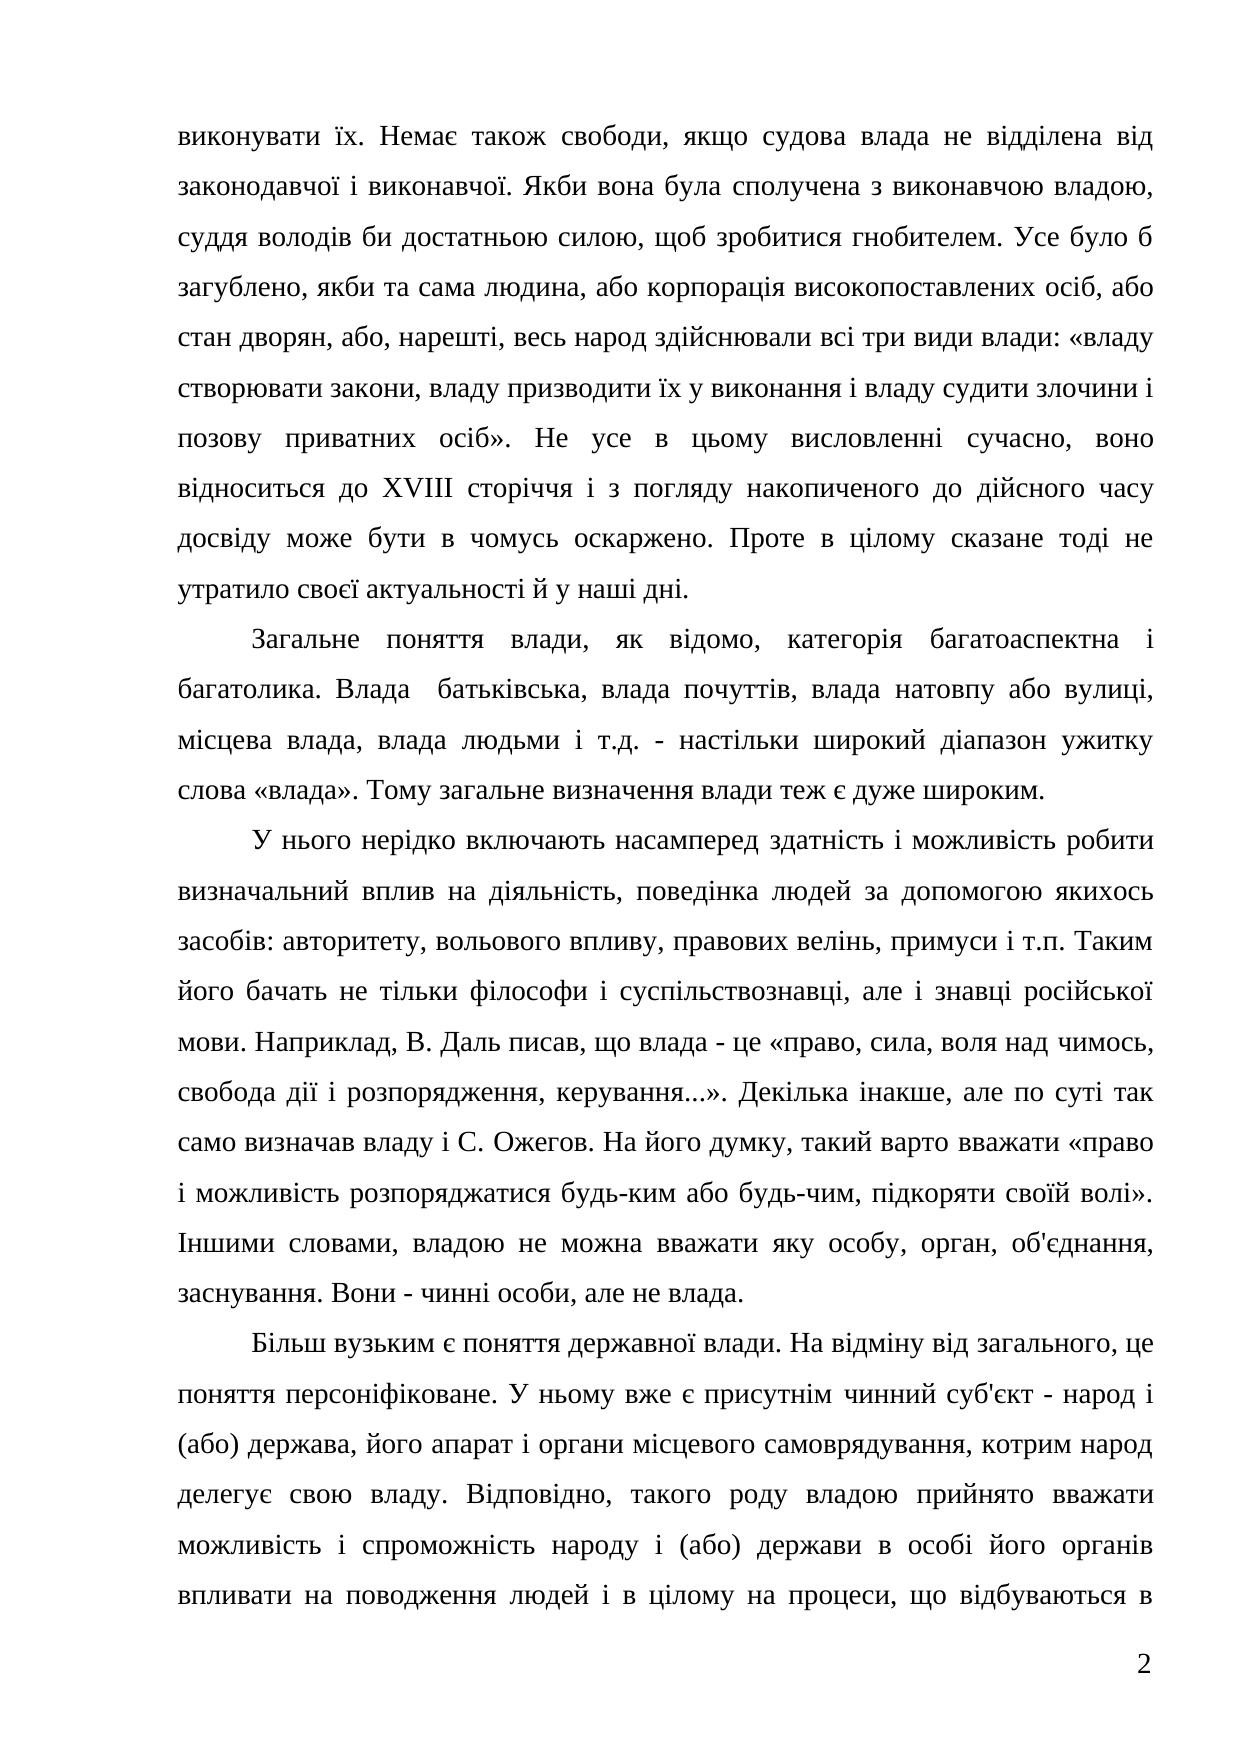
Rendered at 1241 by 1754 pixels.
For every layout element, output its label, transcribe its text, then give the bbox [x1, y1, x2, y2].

text У нього нерідко включають насамперед здатність і можливість робити визначальний вплив на діяльність, поведінка людей за допомогою якихось засобів: авторитету, вольового впливу, правових велінь, примуси і т.п. Таким його бачать не тільки філософи і суспільствознавці, але і знавці російської мови. Наприклад, В. Даль писав, що влада - це «право, сила, воля над чимось, свобода дії і розпорядження, керування...». Декілька інакше, але по суті так само визначав владу і С. Ожегов. На його думку, такий варто вважати «право і можливість розпоряджатися будь-ким або будь-чим, підкоряти своїй волі». Іншими словами, владою не можна вважати яку особу, орган, об'єднання, заснування. Вони - чинні особи, але не влада. [177, 822, 1154, 1309]
text Загальне поняття влади, як відомо, категорія багатоаспектна і багатолика. Влада батьківська, влада почуттів, влада натовпу або вулиці, місцева влада, влада людьми і т.д. - настільки широкий діапазон ужитку слова «влада». Тому загальне визначення влади теж є дуже широким. [177, 621, 1154, 806]
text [177, 118, 1154, 604]
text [177, 1326, 1154, 1611]
